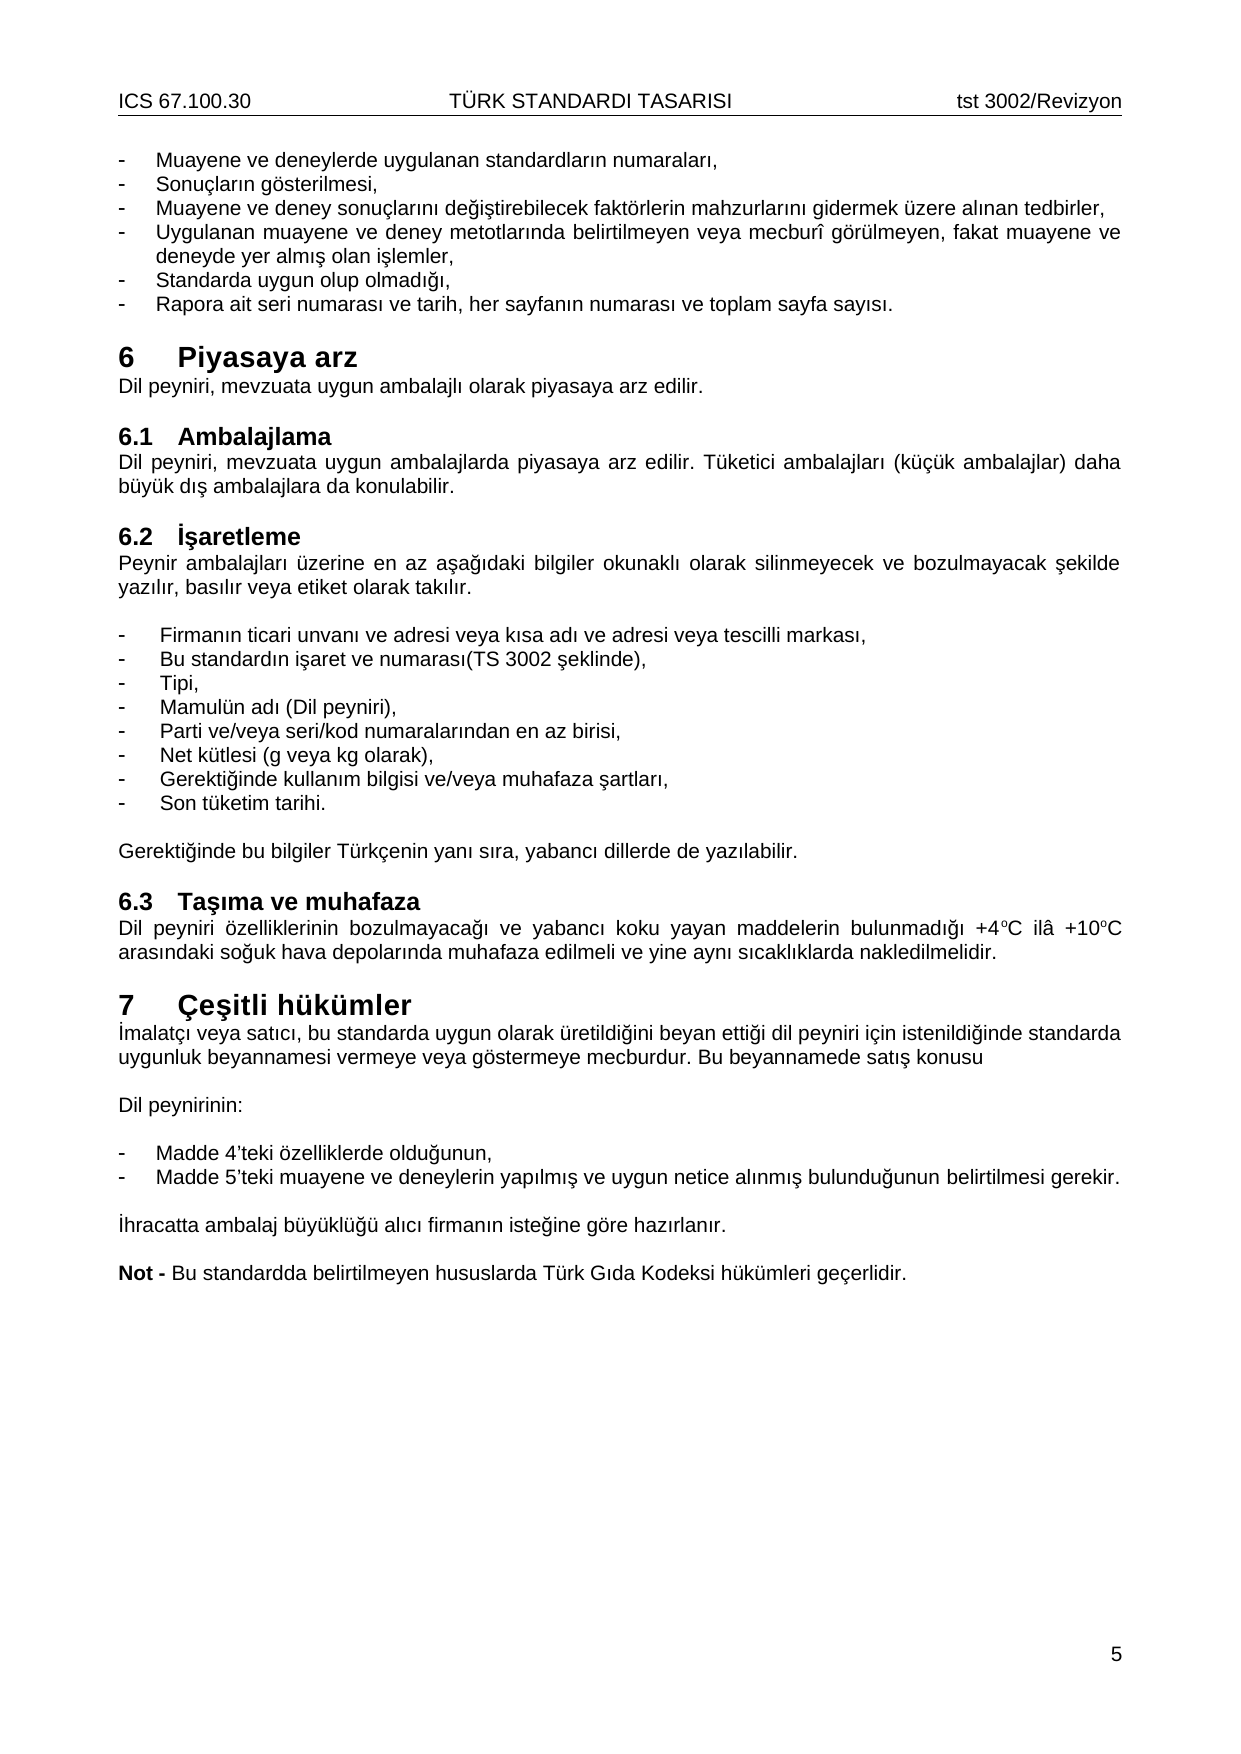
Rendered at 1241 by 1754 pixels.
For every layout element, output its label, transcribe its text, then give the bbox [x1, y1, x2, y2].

list Son tüketim tarihi. [118, 791, 1122, 815]
text Dil peyniri, mevzuata uygun ambalajlı olarak piyasaya arz edilir. [118, 373, 1122, 397]
list Sonuçların gösterilmesi, [118, 172, 1122, 196]
text Dil peyniri özelliklerinin bozulmayacağı ve yabancı koku yayan maddelerin bulunmadığı +4oC ilâ +10oC arasındaki soğuk hava depolarında muhafaza edilmeli ve yine aynı sıcaklıklarda nakledilmelidir. [118, 916, 1122, 964]
list Madde 5’teki muayene ve deneylerin yapılmış ve uygun netice alınmış bulunduğunun belirtilmesi gerekir. [118, 1165, 1122, 1189]
list Bu standardın işaret ve numarası(TS 3002 şeklinde), [118, 647, 1122, 671]
list Uygulanan muayene ve deney metotlarında belirtilmeyen veya mecburî görülmeyen, fakat muayene ve deneyde yer almış olan işlemler, [118, 220, 1122, 268]
list Muayene ve deneylerde uygulanan standardların numaraları, [118, 148, 1122, 172]
list Madde 4’teki özelliklerde olduğunun, [118, 1141, 1122, 1165]
list Mamulün adı (Dil peyniri), [118, 695, 1122, 719]
list Standarda uygun olup olmadığı, [118, 268, 1122, 292]
text İhracatta ambalaj büyüklüğü alıcı firmanın isteğine göre hazırlanır. [118, 1213, 1122, 1237]
text İmalatçı veya satıcı, bu standarda uygun olarak üretildiğini beyan ettiği dil peyniri için istenildiğinde standarda uygunluk beyannamesi vermeye veya göstermeye mecburdur. Bu beyannamede satış konusu [118, 1021, 1122, 1069]
text Dil peyniri, mevzuata uygun ambalajlarda piyasaya arz edilir. Tüketici ambalajları (küçük ambalajlar) daha büyük dış ambalajlara da konulabilir. [118, 450, 1122, 498]
list Tipi, [118, 671, 1122, 695]
list Muayene ve deney sonuçlarını değiştirebilecek faktörlerin mahzurlarını gidermek üzere alınan tedbirler, [118, 196, 1122, 220]
list Net kütlesi (g veya kg olarak), [118, 743, 1122, 767]
text Peynir ambalajları üzerine en az aşağıdaki bilgiler okunaklı olarak silinmeyecek ve bozulmayacak şekilde yazılır, basılır veya etiket olarak takılır. [118, 551, 1122, 599]
subtitle 6.2 İşaretleme [118, 522, 1122, 551]
text Not - Bu standardda belirtilmeyen hususlarda Türk Gıda Kodeksi hükümleri geçerlidir. [118, 1261, 1122, 1285]
subtitle 6 Piyasaya arz [118, 340, 1122, 373]
list Parti ve/veya seri/kod numaralarından en az birisi, [118, 719, 1122, 743]
list Gerektiğinde kullanım bilgisi ve/veya muhafaza şartları, [118, 767, 1122, 791]
subtitle 6.1 Ambalajlama [118, 421, 1122, 450]
list Rapora ait seri numarası ve tarih, her sayfanın numarası ve toplam sayfa sayısı. [118, 292, 1122, 316]
subtitle 7 Çeşitli hükümler [118, 988, 1122, 1021]
subtitle 6.3 Taşıma ve muhafaza [118, 887, 1122, 916]
text Dil peynirinin: [118, 1093, 1122, 1117]
text Gerektiğinde bu bilgiler Türkçenin yanı sıra, yabancı dillerde de yazılabilir. [118, 839, 1122, 863]
list Firmanın ticari unvanı ve adresi veya kısa adı ve adresi veya tescilli markası, [118, 623, 1122, 647]
